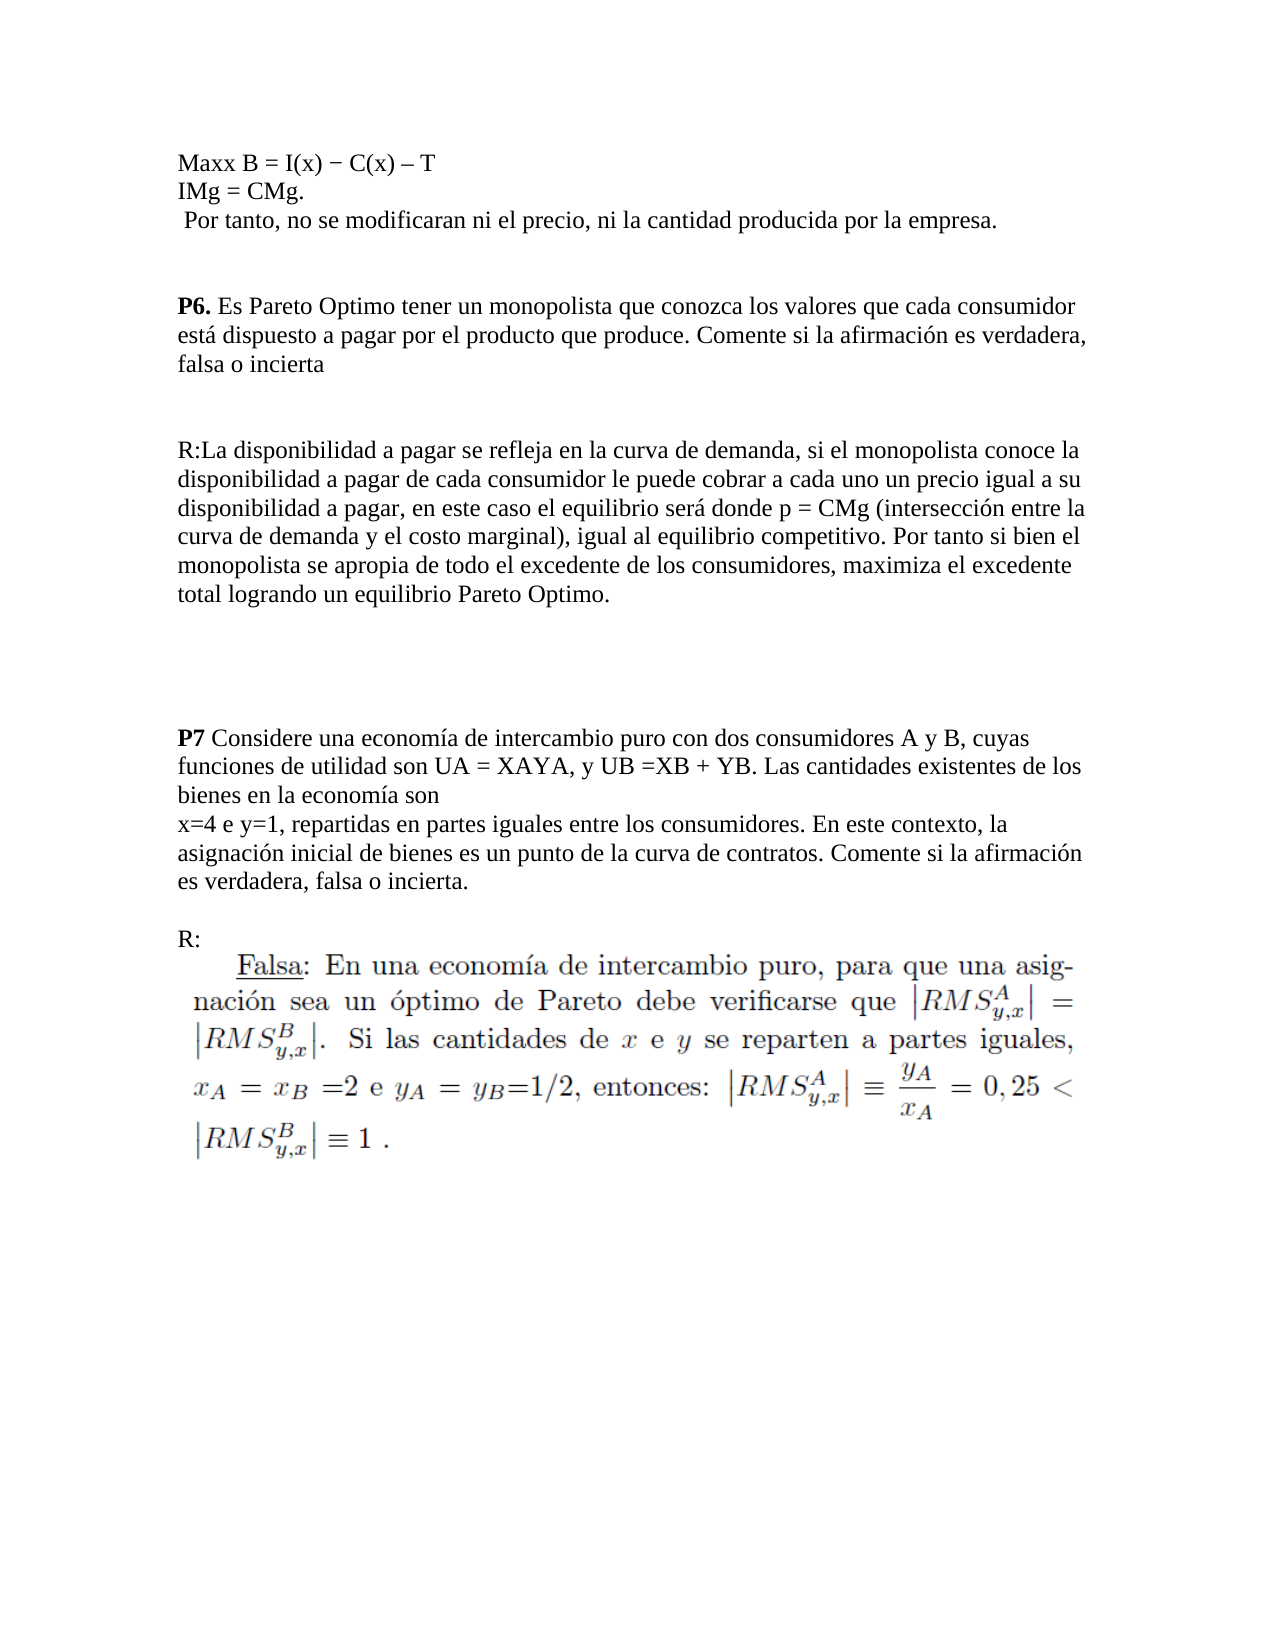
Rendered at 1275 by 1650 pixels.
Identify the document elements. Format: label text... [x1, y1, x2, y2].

text Por tanto, no se modificaran ni el precio, ni la cantidad producida por la empresa. [177, 205, 1098, 234]
text x=4 e y=1, repartidas en partes iguales entre los consumidores. En este contexto, la asignación inicial de bienes es un punto de la curva de contratos. Comente si la afirmación es verdadera, falsa o incierta. [177, 809, 1098, 895]
text P7 Considere una economía de intercambio puro con dos consumidores A y B, cuyas funciones de utilidad son UA = XAYA, y UB =XB + YB. Las cantidades existentes de los bienes en la economía son [177, 723, 1098, 809]
text IMg = CMg. [177, 176, 1098, 205]
picture [177, 952, 1098, 1161]
text P6. Es Pareto Optimo tener un monopolista que conozca los valores que cada consumidor está dispuesto a pagar por el producto que produce. Comente si la afirmación es verdadera, falsa o incierta [177, 291, 1098, 378]
text R:La disponibilidad a pagar se refleja en la curva de demanda, si el monopolista conoce la disponibilidad a pagar de cada consumidor le puede cobrar a cada uno un precio igual a su disponibilidad a pagar, en este caso el equilibrio será donde p = CMg (intersección entre la curva de demanda y el costo marginal), igual al equilibrio competitivo. Por tanto si bien el monopolista se apropia de todo el excedente de los consumidores, maximiza el excedente total logrando un equilibrio Pareto Optimo. [177, 435, 1098, 608]
text R: [177, 924, 1098, 952]
text Maxx B = I(x) − C(x) – T [177, 148, 1098, 176]
